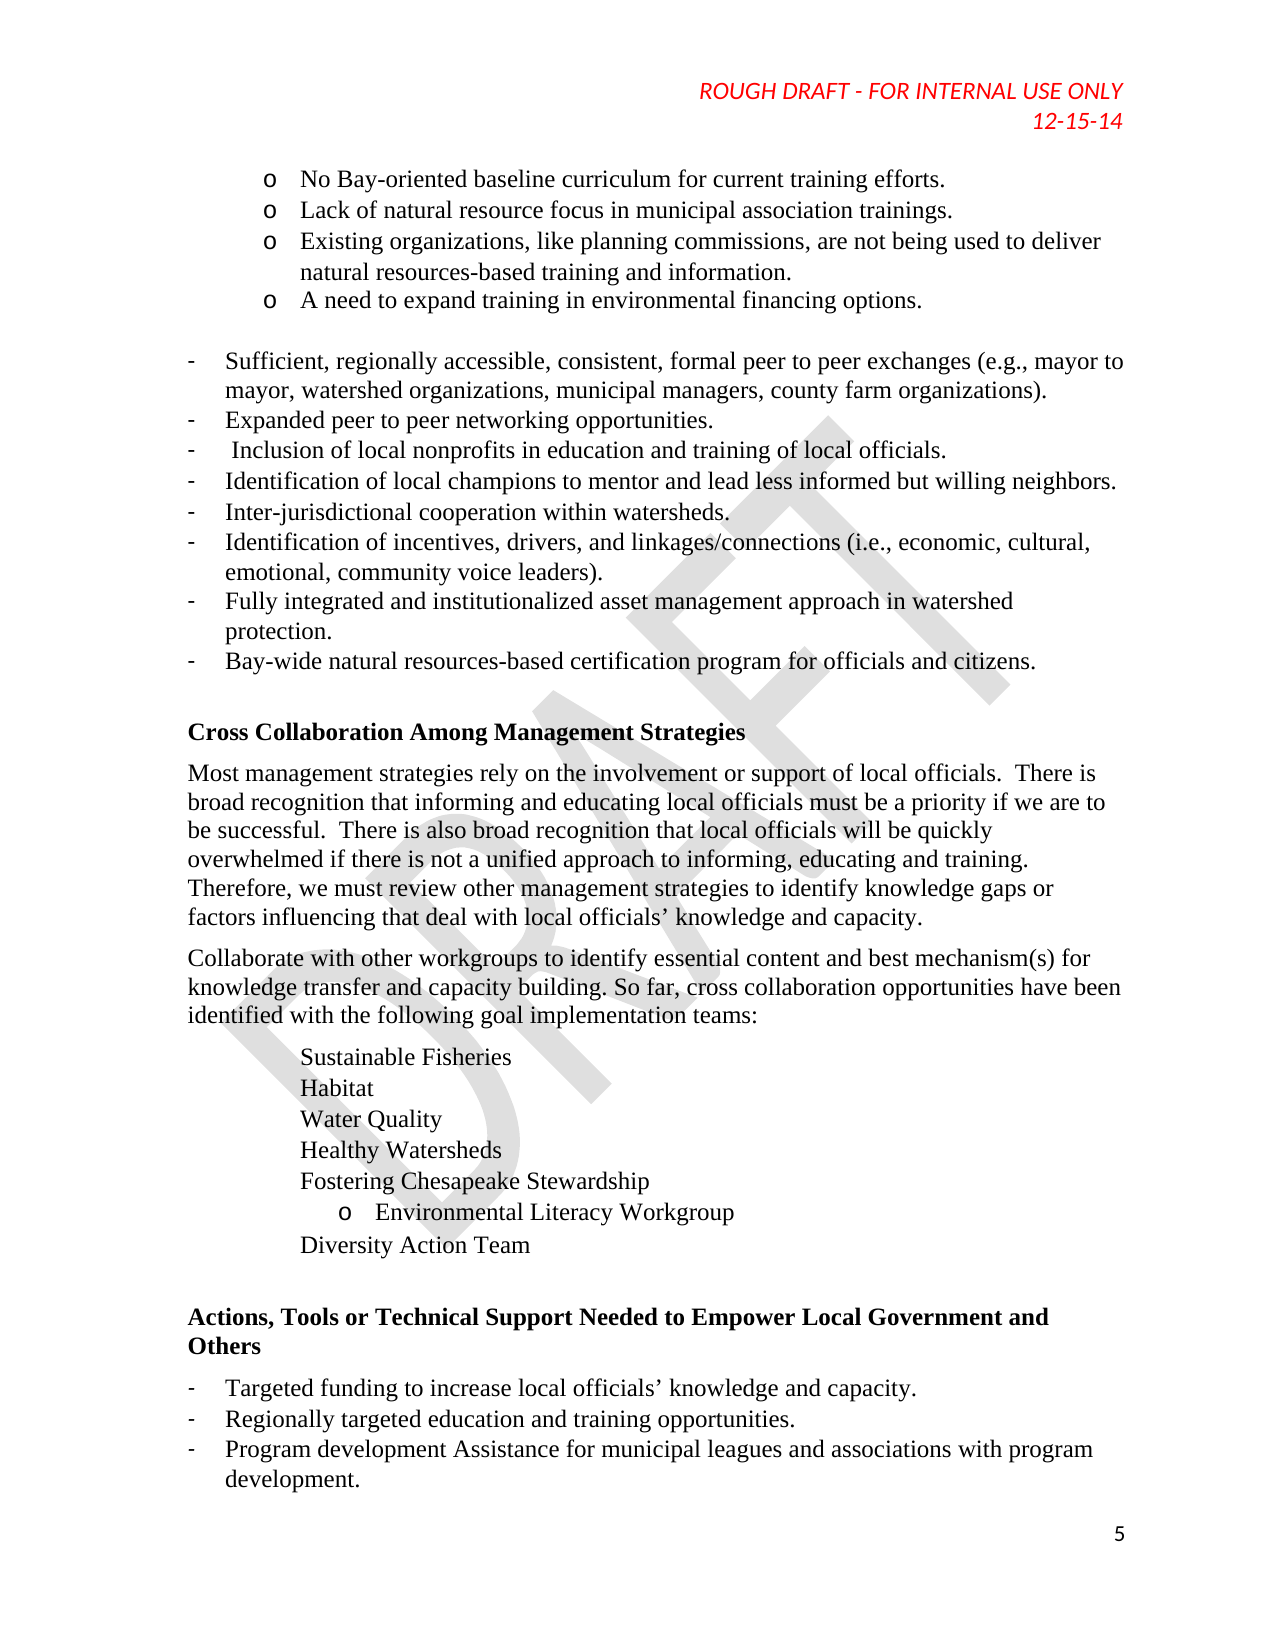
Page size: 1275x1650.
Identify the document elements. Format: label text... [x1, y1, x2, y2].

text Cross Collaboration Among Management Strategies [187, 717, 1125, 745]
list Lack of natural resource focus in municipal association trainings. [262, 195, 1125, 226]
list Inclusion of local nonprofits in education and training of local officials. [187, 435, 1125, 465]
list Identification of local champions to mentor and lead less informed but willing neighbors. [187, 465, 1125, 496]
text Fostering Chesapeake Stewardship [300, 1166, 1125, 1194]
text Most management strategies rely on the involvement or support of local officials. There is broad recognition that informing and educating local officials must be a priority if we are to be successful. There is also broad recognition that local officials will be quickly overwhelmed if there is not a unified approach to informing, educating and training. Therefore, we must review other management strategies to identify knowledge gaps or factors influencing that deal with local officials’ knowledge and capacity. [187, 758, 1125, 930]
list No Bay-oriented baseline curriculum for current training efforts. [262, 164, 1125, 195]
list Inter-jurisdictional cooperation within watersheds. [187, 496, 1125, 526]
list Existing organizations, like planning commissions, are not being used to deliver natural resources-based training and information. [262, 226, 1125, 285]
text Collaborate with other workgroups to identify essential content and best mechanism(s) for knowledge transfer and capacity building. So far, cross collaboration opportunities have been identified with the following goal implementation teams: [187, 943, 1125, 1029]
list Bay-wide natural resources-based certification program for officials and citizens. [187, 645, 1125, 675]
text Healthy Watersheds [300, 1135, 1125, 1163]
text Habitat [225, 1073, 1125, 1101]
text Water Quality [300, 1104, 1125, 1132]
list Expanded peer to peer networking opportunities. [187, 404, 1125, 435]
list Fully integrated and institutionalized asset management approach in watershed protection. [187, 586, 1125, 645]
text Sustainable Fisheries [225, 1042, 1125, 1070]
list A need to expand training in environmental financing options. [262, 285, 1125, 316]
list Regionally targeted education and training opportunities. [187, 1403, 1125, 1433]
list Identification of incentives, drivers, and linkages/connections (i.e., economic, cultural, emotional, community voice leaders). [187, 526, 1125, 586]
list Sufficient, regionally accessible, consistent, formal peer to peer exchanges (e.g., mayor to mayor, watershed organizations, municipal managers, county farm organizations). [187, 345, 1125, 404]
list Program development Assistance for municipal leagues and associations with program development. [187, 1433, 1125, 1493]
list Environmental Literacy Workgroup [337, 1197, 1125, 1228]
text Actions, Tools or Technical Support Needed to Empower Local Government and Others [187, 1302, 1125, 1360]
list Targeted funding to increase local officials’ knowledge and capacity. [187, 1372, 1125, 1403]
text Diversity Action Team [300, 1230, 1125, 1259]
